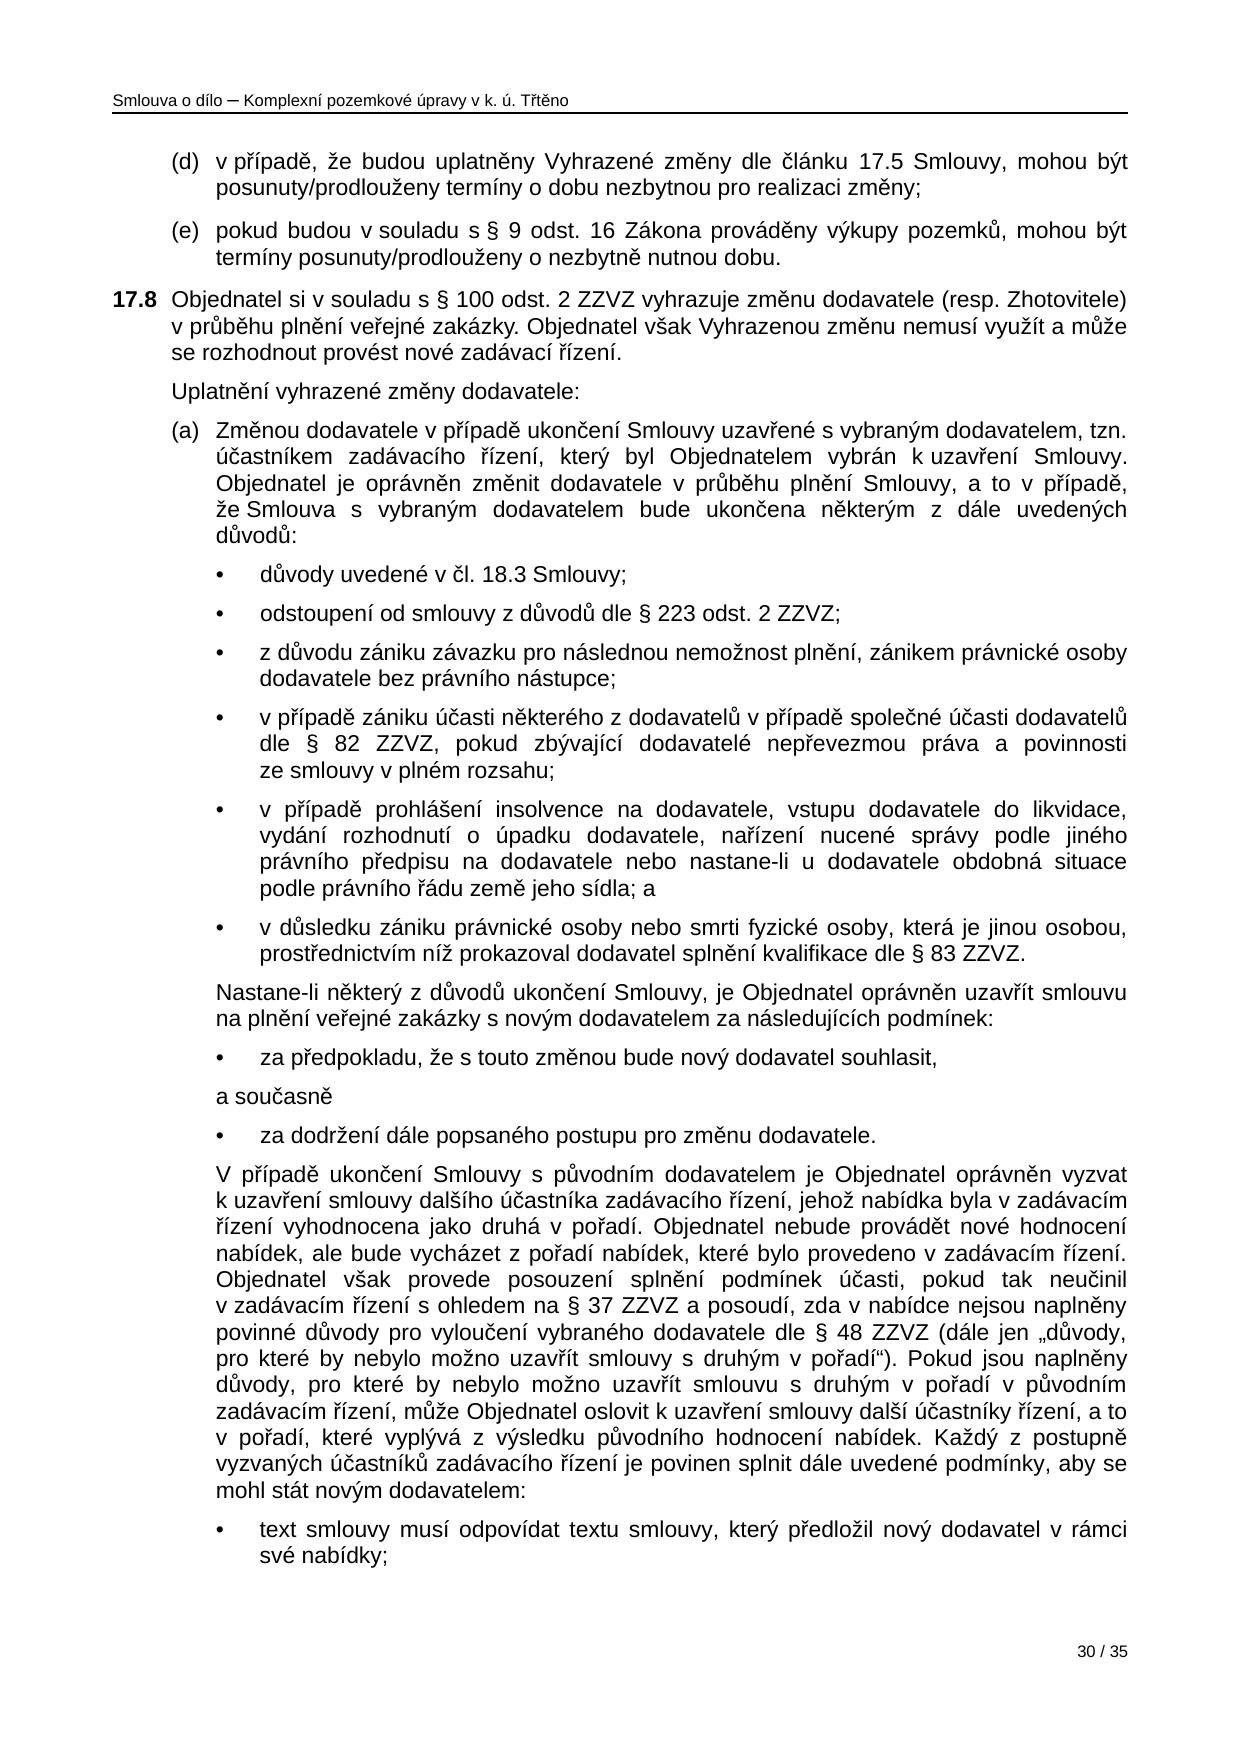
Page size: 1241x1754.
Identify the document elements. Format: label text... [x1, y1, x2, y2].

text • v případě prohlášení insolvence na dodavatele, vstupu dodavatele do likvidace, vydání rozhodnutí o úpadku dodavatele, nařízení nucené správy podle jiného právního předpisu na dodavatele nebo nastane-li u dodavatele obdobná situace podle právního řádu země jeho sídla; a [216, 796, 1128, 901]
text • text smlouvy musí odpovídat textu smlouvy, který předložil nový dodavatel v rámci své nabídky; [216, 1516, 1128, 1568]
text • v důsledku zániku právnické osoby nebo smrti fyzické osoby, která je jinou osobou, prostřednictvím níž prokazoval dodavatel splnění kvalifikace dle § 83 ZZVZ. [216, 913, 1128, 966]
list pokud budou v souladu s § 9 odst. 16 Zákona prováděny výkupy pozemků, mohou být termíny posunuty/prodlouženy o nezbytně nutnou dobu. [171, 217, 1128, 270]
text • odstoupení od smlouvy z důvodů dle § 223 odst. 2 ZZVZ; [216, 600, 1128, 626]
text • za dodržení dále popsaného postupu pro změnu dodavatele. [216, 1122, 1128, 1148]
text Objednatel si v souladu s § 100 odst. 2 ZZVZ vyhrazuje změnu dodavatele (resp. Zhotovitele) v průběhu plnění veřejné zakázky. Objednatel však Vyhrazenou změnu nemusí využít a může se rozhodnout provést nové zadávací řízení. [112, 286, 1128, 366]
list Změnou dodavatele v případě ukončení Smlouvy uzavřené s vybraným dodavatelem, tzn. účastníkem zadávacího řízení, který byl Objednatelem vybrán k uzavření Smlouvy. Objednatel je oprávněn změnit dodavatele v průběhu plnění Smlouvy, a to v případě, že Smlouva s vybraným dodavatelem bude ukončena některým z dále uvedených důvodů: [171, 417, 1128, 549]
text Nastane-li některý z důvodů ukončení Smlouvy, je Objednatel oprávněn uzavřít smlouvu na plnění veřejné zakázky s novým dodavatelem za následujících podmínek: [216, 979, 1128, 1031]
list Uplatnění vyhrazené změny dodavatele: [112, 378, 1128, 404]
text • v případě zániku účasti některého z dodavatelů v případě společné účasti dodavatelů dle § 82 ZZVZ, pokud zbývající dodavatelé nepřevezmou práva a povinnosti ze smlouvy v plném rozsahu; [216, 704, 1128, 783]
text • z důvodu zániku závazku pro následnou nemožnost plnění, zánikem právnické osoby dodavatele bez právního nástupce; [216, 639, 1128, 692]
text V případě ukončení Smlouvy s původním dodavatelem je Objednatel oprávněn vyzvat k uzavření smlouvy dalšího účastníka zadávacího řízení, jehož nabídka byla v zadávacím řízení vyhodnocena jako druhá v pořadí. Objednatel nebude provádět nové hodnocení nabídek, ale bude vycházet z pořadí nabídek, které bylo provedeno v zadávacím řízení. Objednatel však provede posouzení splnění podmínek účasti, pokud tak neučinil v zadávacím řízení s ohledem na § 37 ZZVZ a posoudí, zda v nabídce nejsou naplněny povinné důvody pro vyloučení vybraného dodavatele dle § 48 ZZVZ (dále jen „důvody, pro které by nebylo možno uzavřít smlouvy s druhým v pořadí“). Pokud jsou naplněny důvody, pro které by nebylo možno uzavřít smlouvu s druhým v pořadí v původním zadávacím řízení, může Objednatel oslovit k uzavření smlouvy další účastníky řízení, a to v pořadí, které vyplývá z výsledku původního hodnocení nabídek. Každý z postupně vyzvaných účastníků zadávacího řízení je povinen splnit dále uvedené podmínky, aby se mohl stát novým dodavatelem: [216, 1161, 1128, 1503]
list v případě, že budou uplatněny Vyhrazené změny dle článku 17.5 Smlouvy, mohou být posunuty/prodlouženy termíny o dobu nezbytnou pro realizaci změny; [171, 148, 1128, 200]
text a současně [186, 1083, 1128, 1109]
text • důvody uvedené v čl. 18.3 Smlouvy; [216, 561, 1128, 587]
text • za předpokladu, že s touto změnou bude nový dodavatel souhlasit, [216, 1044, 1128, 1070]
